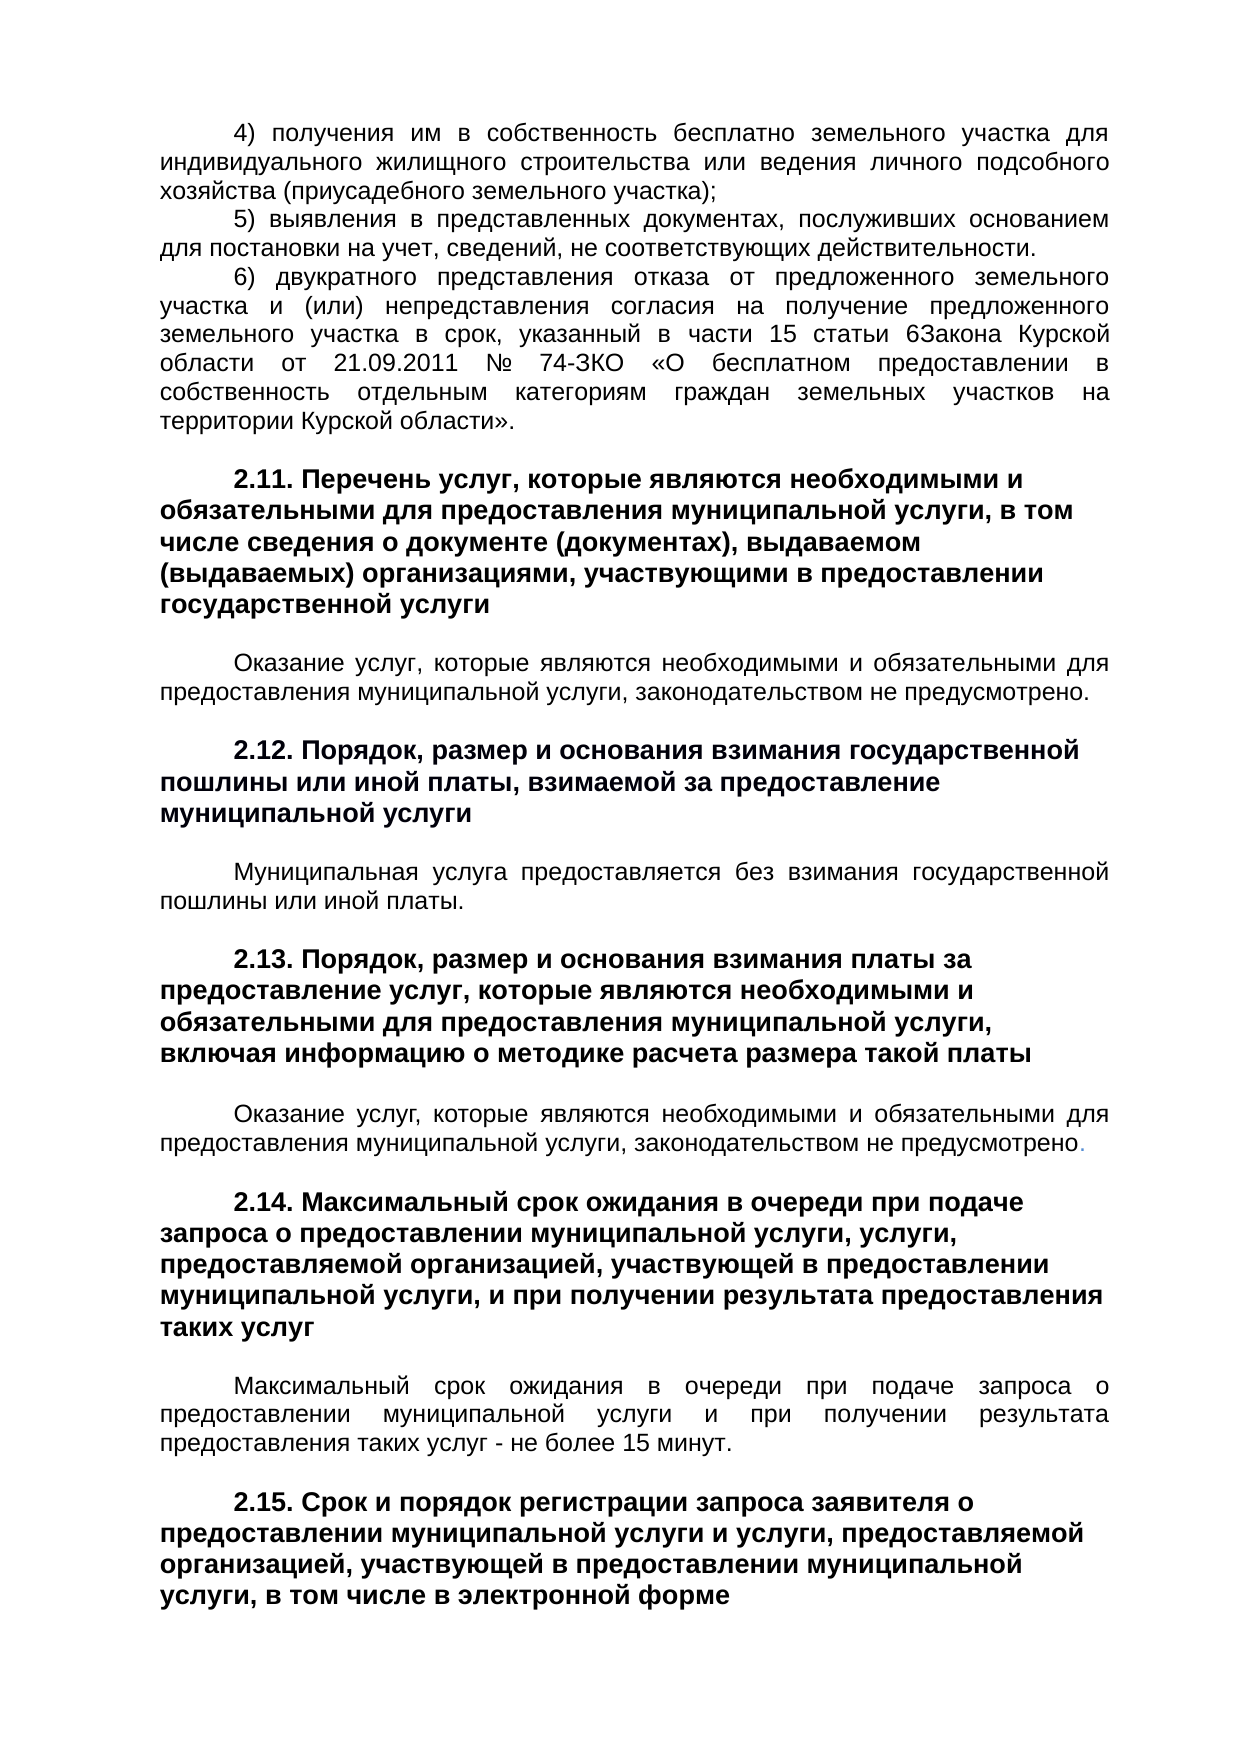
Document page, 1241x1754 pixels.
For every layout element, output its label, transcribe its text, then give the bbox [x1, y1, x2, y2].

text 2.15. Срок и порядок регистрации запроса заявителя о предоставлении муниципальной услуги и услуги, предоставляемой организацией, участвующей в предоставлении муниципальной услуги, в том числе в электронной форме [159, 1486, 1110, 1611]
text 2.14. Максимальный срок ожидания в очереди при подаче запроса о предоставлении муниципальной услуги, услуги, предоставляемой организацией, участвующей в предоставлении муниципальной услуги, и при получении результата предоставления таких услуг [159, 1186, 1110, 1342]
text Максимальный срок ожидания в очереди при подаче запроса о предоставлении муниципальной услуги и при получении результата предоставления таких услуг - не более 15 минут. [159, 1371, 1110, 1457]
text 6) двукратного представления отказа от предложенного земельного участка и (или) непредставления согласия на получение предложенного земельного участка в срок, указанный в части 15 статьи 6Закона Курской области от 21.09.2011 № 74-ЗКО «О бесплатном предоставлении в собственность отдельным категориям граждан земельных участков на территории Курской области». [159, 262, 1110, 434]
text Оказание услуг, которые являются необходимыми и обязательными для предоставления муниципальной услуги, законодательством не предусмотрено. [159, 648, 1110, 706]
text 2.12. Порядок, размер и основания взимания государственной пошлины или иной платы, взимаемой за предоставление муниципальной услуги [159, 734, 1110, 828]
text 5) выявления в представленных документах, послуживших основанием для постановки на учет, сведений, не соответствующих действительности. [159, 204, 1110, 262]
text Оказание услуг, которые являются необходимыми и обязательными для предоставления муниципальной услуги, законодательством не предусмотрено. [159, 1099, 1110, 1157]
text 2.13. Порядок, размер и основания взимания платы за предоставление услуг, которые являются необходимыми и обязательными для предоставления муниципальной услуги, включая информацию о методике расчета размера такой платы [159, 943, 1110, 1068]
text 2.11. Перечень услуг, которые являются необходимыми и обязательными для предоставления муниципальной услуги, в том числе сведения о документе (документах), выдаваемом (выдаваемых) организациями, участвующими в предоставлении государственной услуги [159, 463, 1110, 619]
text Муниципальная услуга предоставляется без взимания государственной пошлины или иной платы. [159, 857, 1110, 914]
text 4) получения им в собственность бесплатно земельного участка для индивидуального жилищного строительства или ведения личного подсобного хозяйства (приусадебного земельного участка); [159, 118, 1110, 204]
